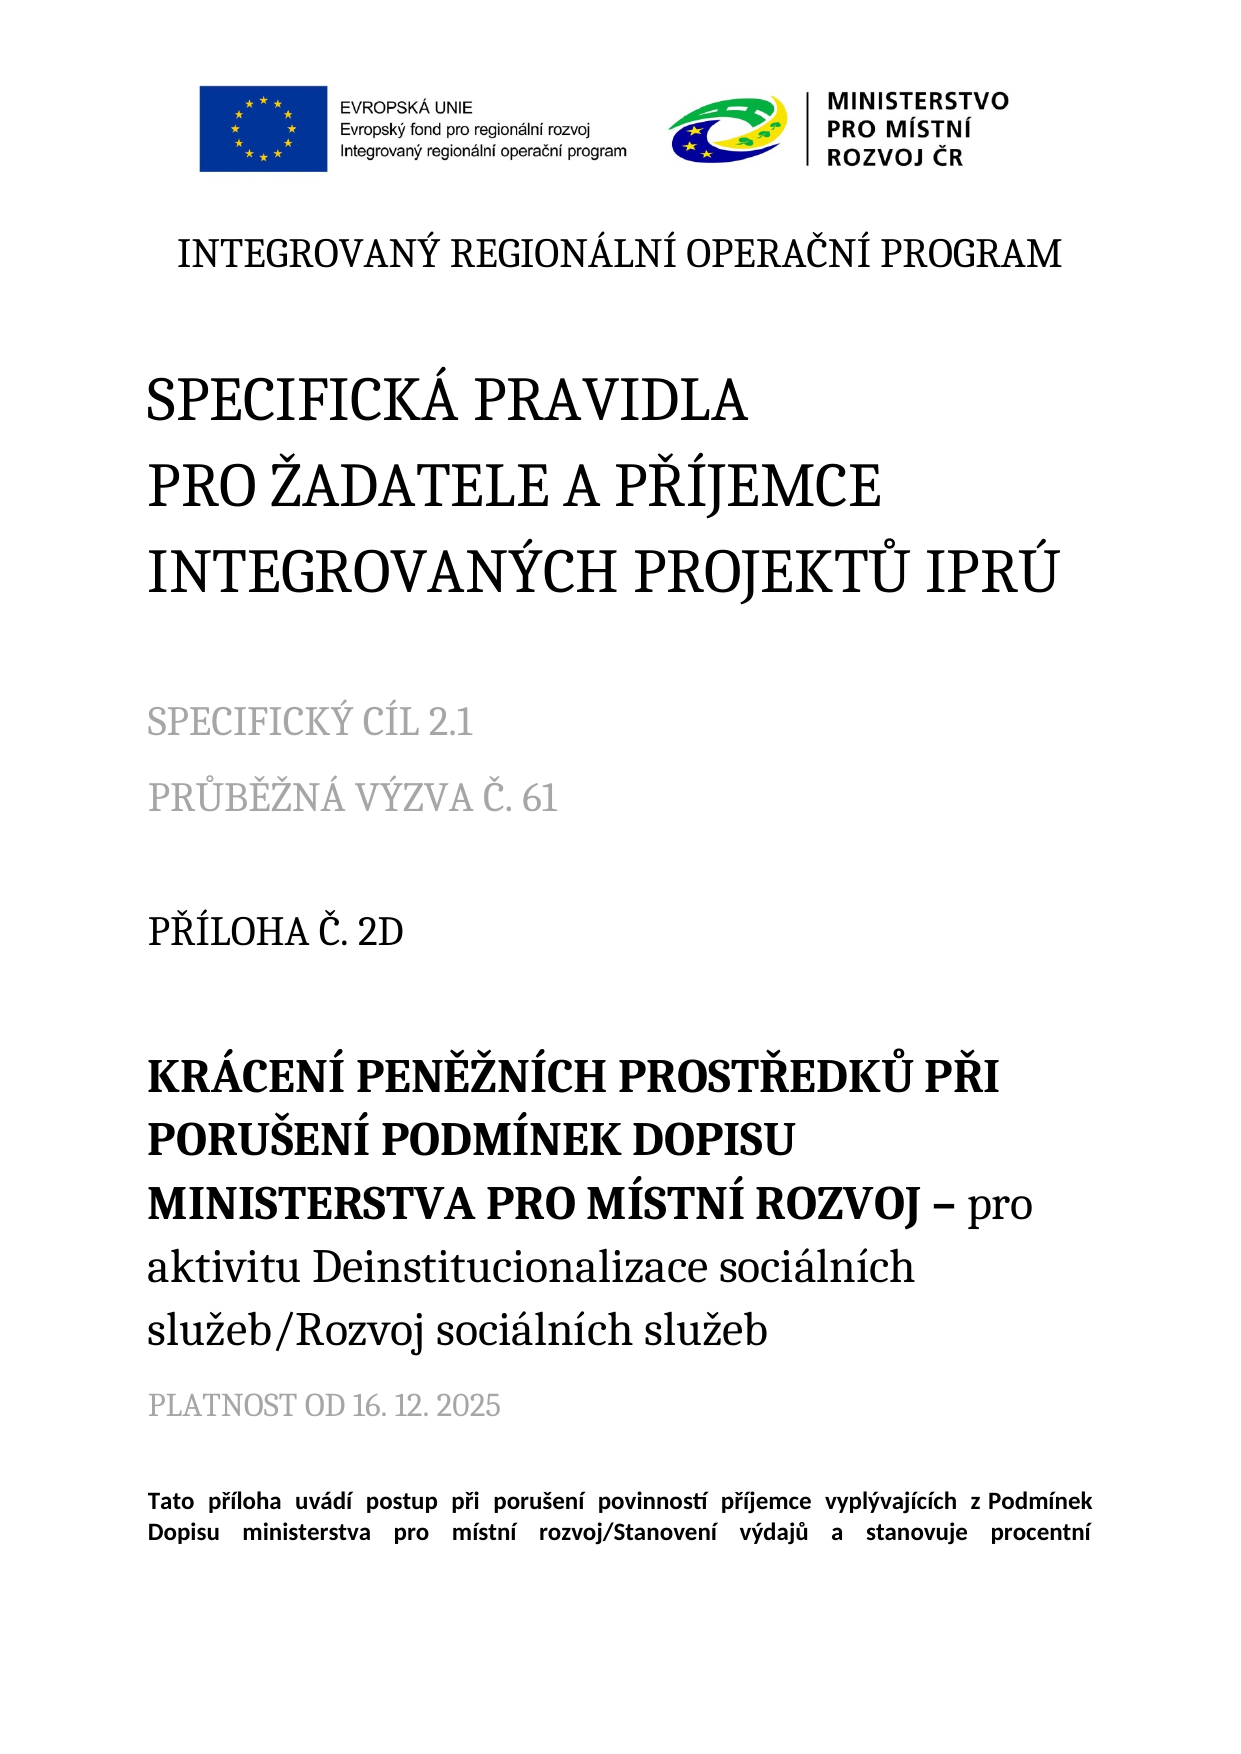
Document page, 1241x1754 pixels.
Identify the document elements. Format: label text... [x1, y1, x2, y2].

text PRŮBĚŽNÁ výzva č. 61 [148, 774, 1092, 822]
text SPECIFICKÝ CÍL 2.1 [148, 698, 1092, 746]
text pLATNOST OD 16. 12. 2025 [148, 1387, 1092, 1425]
text krácení penĚžních prostředků při porušení podmínek dopisu ministerstva pro místní rozvoj – pro aktivitu Deinstitucionalizace sociálních služeb/Rozvoj sociálních služeb [148, 1049, 1092, 1358]
picture [171, 56, 1036, 200]
text PŘÍLOHA Č. 2D [148, 908, 1092, 956]
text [148, 1485, 1092, 1546]
text INTEGROVANÝ REGIONÁLNÍ OPERAČNÍ PROGRAM [148, 230, 1092, 278]
text PRO ŽADATELE A PŘÍJEMCE integrovaných projektŮ IPRÚ [148, 450, 1092, 608]
text SPECIFICKÁ PRAVIDLA [148, 364, 1092, 436]
